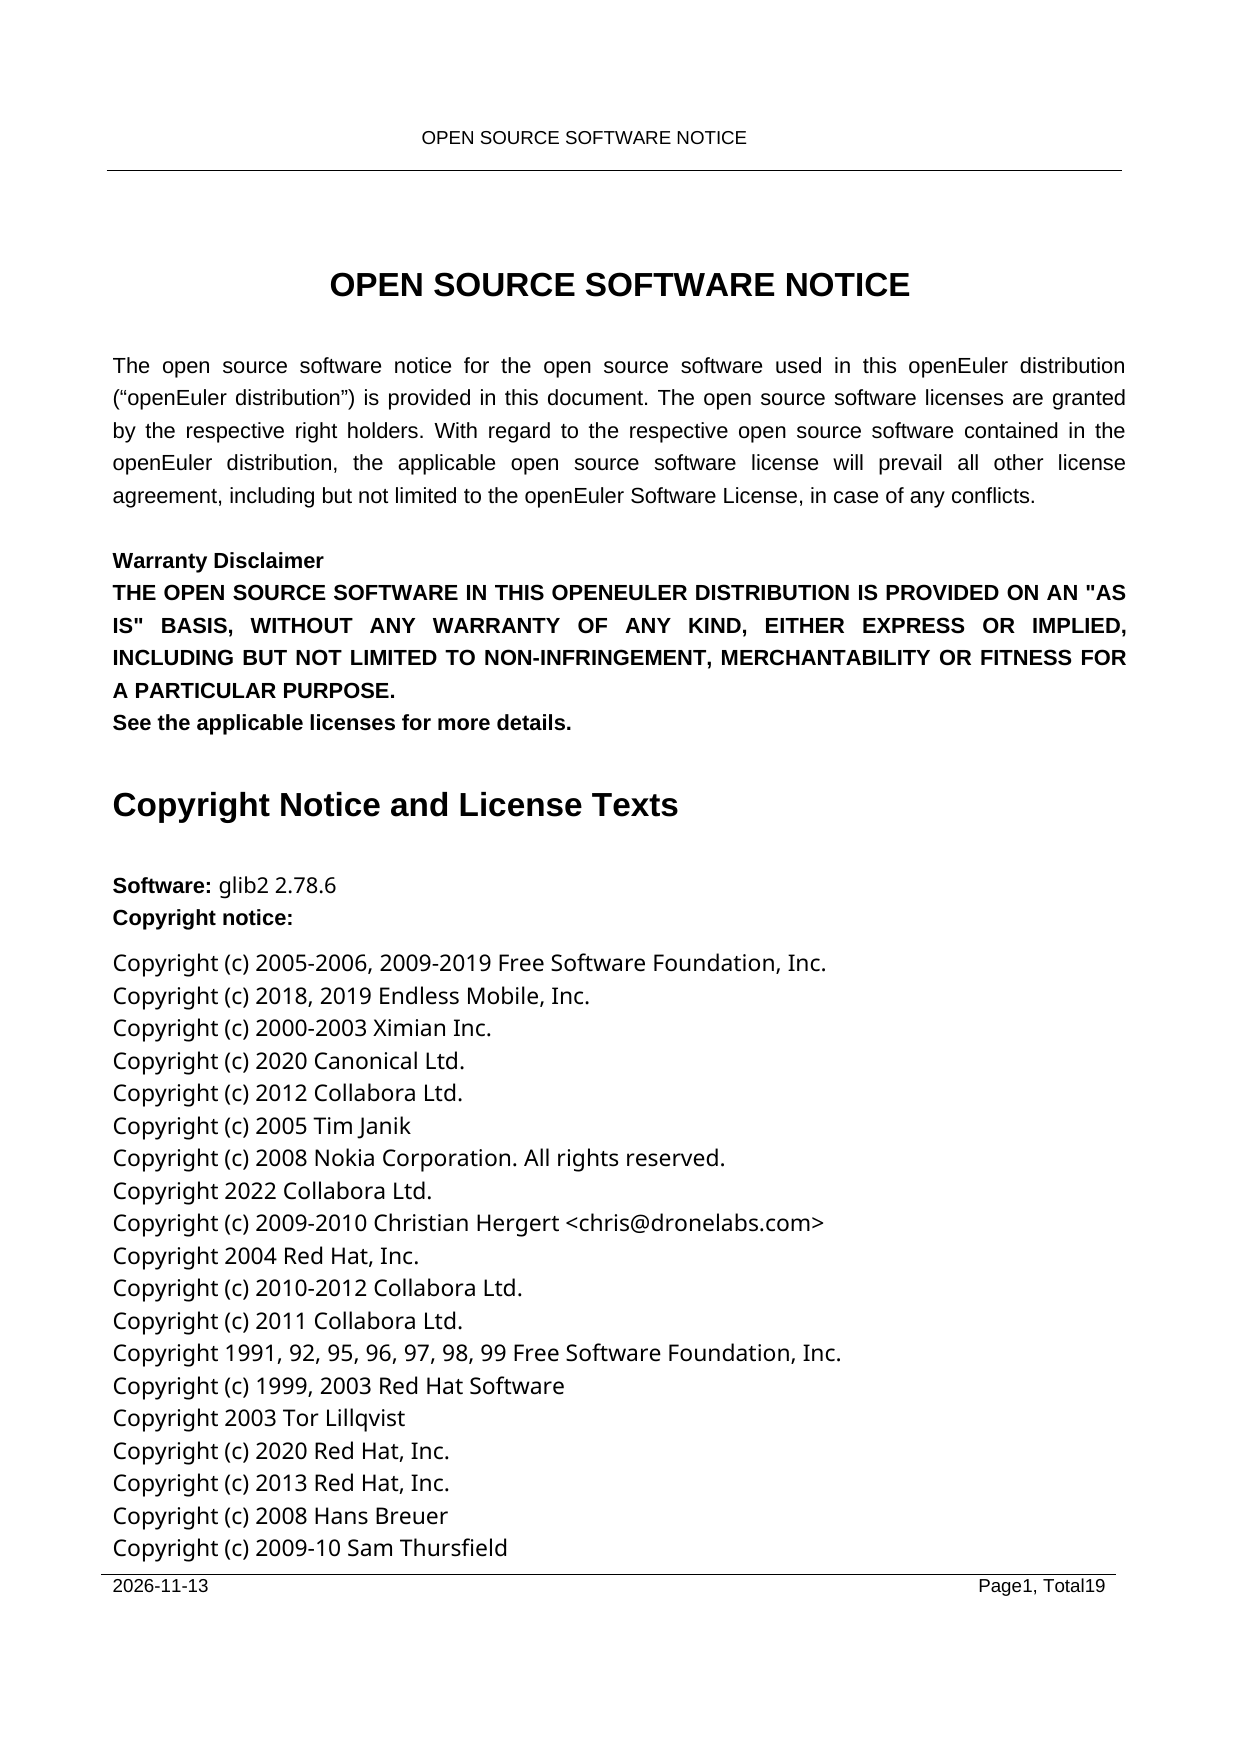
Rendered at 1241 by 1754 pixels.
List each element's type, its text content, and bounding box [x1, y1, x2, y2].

title Software: glib2 2.78.6 [112, 869, 1128, 901]
text Warranty Disclaimer [112, 544, 1128, 576]
text OPEN SOURCE SOFTWARE NOTICE [112, 251, 1128, 316]
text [112, 947, 1128, 1564]
text The open source software notice for the open source software used in this openEuler distribution (“openEuler distribution”) is provided in this document. The open source software licenses are granted by the respective right holders. With regard to the respective open source software contained in the openEuler distribution, the applicable open source software license will prevail all other license agreement, including but not limited to the openEuler Software License, in case of any conflicts. [112, 349, 1128, 511]
text THE OPEN SOURCE SOFTWARE IN THIS OPENEULER DISTRIBUTION IS PROVIDED ON AN "AS IS" BASIS, WITHOUT ANY WARRANTY OF ANY KIND, EITHER EXPRESS OR IMPLIED, INCLUDING BUT NOT LIMITED TO NON-INFRINGEMENT, MERCHANTABILITY OR FITNESS FOR A PARTICULAR PURPOSE. See the applicable licenses for more details. [112, 576, 1128, 739]
text Copyright Notice and License Texts [112, 771, 1128, 836]
text Copyright notice: [112, 901, 1128, 934]
